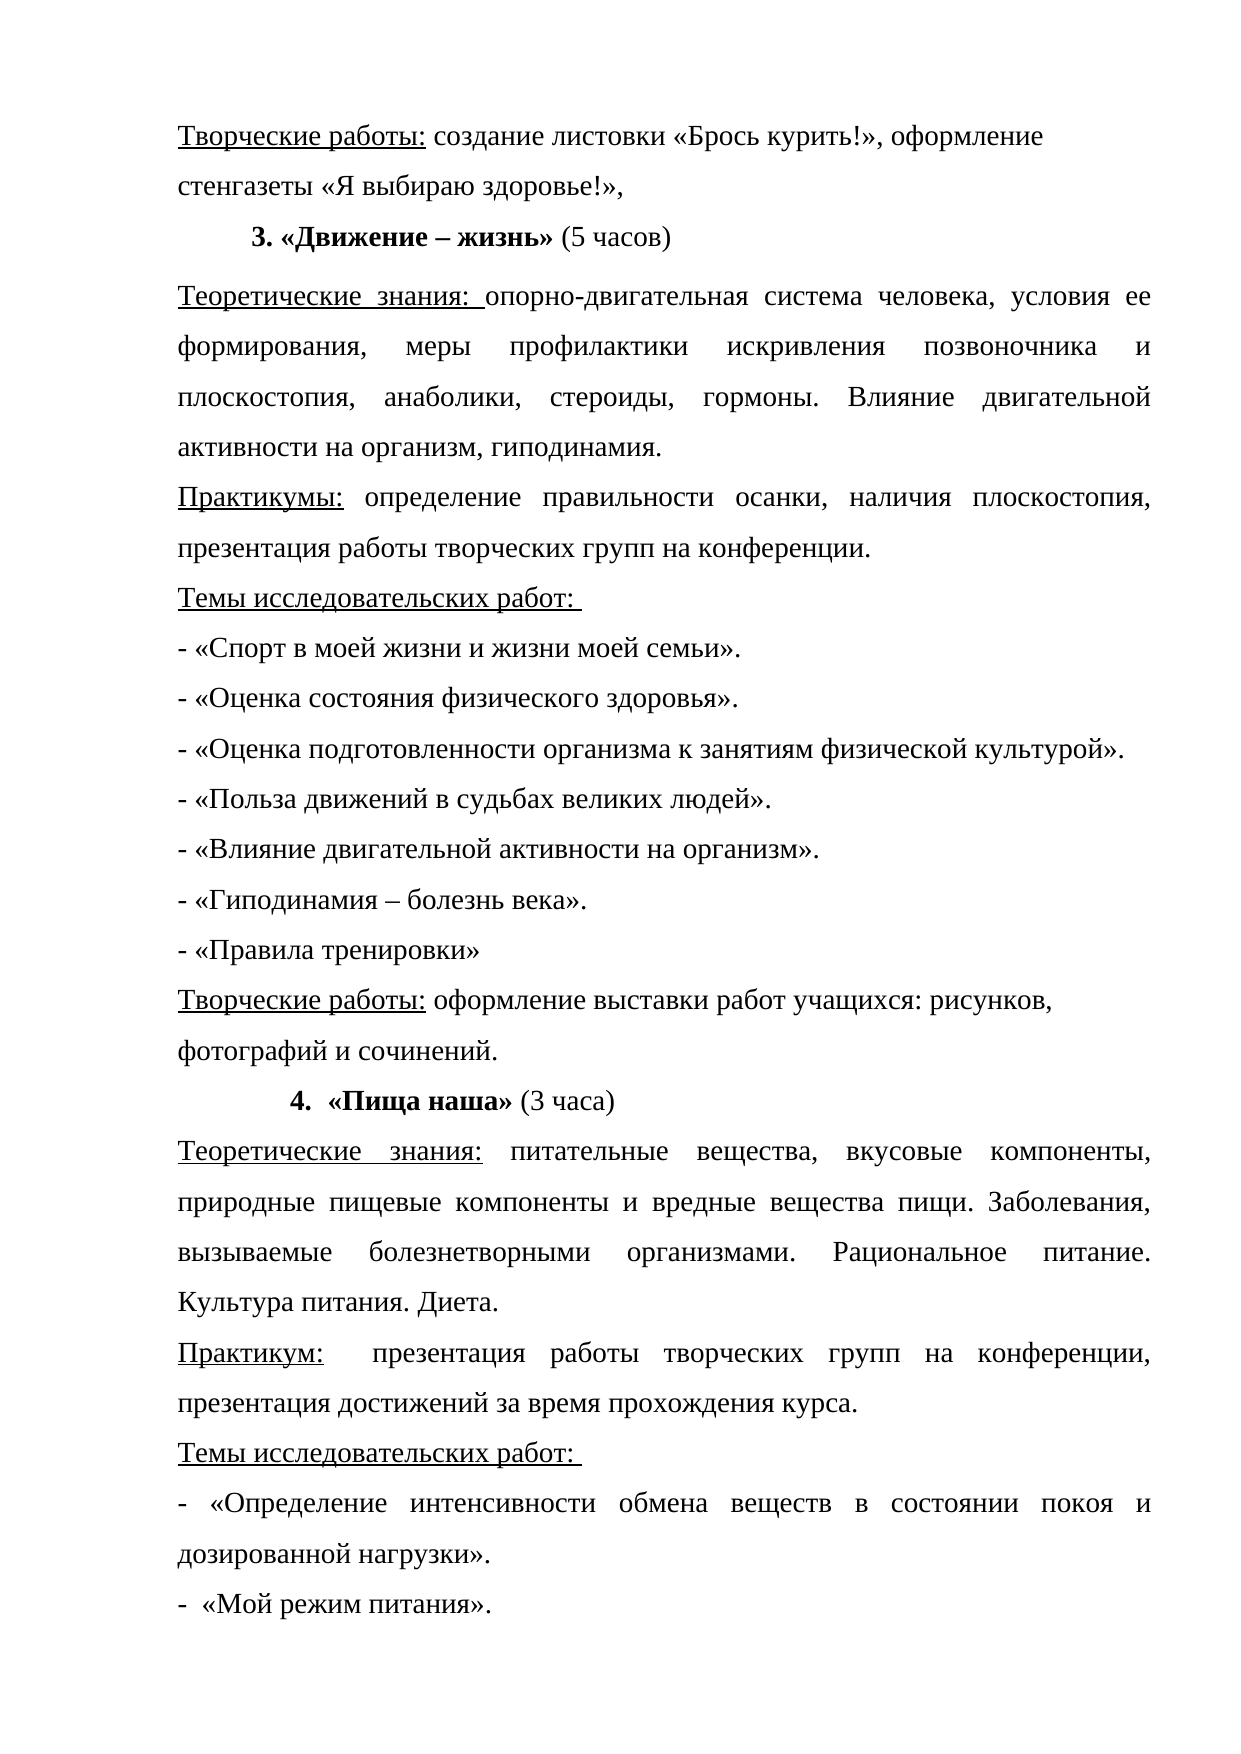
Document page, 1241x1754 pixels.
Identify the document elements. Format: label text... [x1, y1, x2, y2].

text Практикум: презентация работы творческих групп на конференции, презентация достижений за время прохождения курса. [177, 1335, 1152, 1418]
text - «Спорт в моей жизни и жизни моей семьи». [177, 630, 1152, 664]
text - «Мой режим питания». [177, 1586, 1152, 1620]
text Темы исследовательских работ: [177, 1435, 1152, 1469]
text - «Определение интенсивности обмена веществ в состоянии покоя и дозированной нагрузки». [177, 1486, 1152, 1569]
list «Пища наша» (3 часа) [290, 1083, 1152, 1117]
text - «Польза движений в судьбах великих людей». [177, 781, 1152, 815]
text Теоретические знания: питательные вещества, вкусовые компоненты, природные пищевые компоненты и вредные вещества пищи. Заболевания, вызываемые болезнетворными организмами. Рациональное питание. Культура питания. Диета. [177, 1133, 1152, 1318]
text - «Правила тренировки» [177, 932, 1152, 966]
text Практикумы: определение правильности осанки, наличия плоскостопия, презентация работы творческих групп на конференции. [177, 479, 1152, 563]
text - «Гиподинамия – болезнь века». [177, 882, 1152, 915]
text 3. «Движение – жизнь» (5 часов) [177, 219, 1152, 252]
text - «Оценка состояния физического здоровья». [177, 681, 1152, 714]
text Творческие работы: оформление выставки работ учащихся: рисунков, фотографий и сочинений. [177, 982, 1152, 1066]
text Теоретические знания: опорно-двигательная система человека, условия ее формирования, меры профилактики искривления позвоночника и плоскостопия, анаболики, стероиды, гормоны. Влияние двигательной активности на организм, гиподинамия. [177, 278, 1152, 463]
text Творческие работы: создание листовки «Брось курить!», оформление стенгазеты «Я выбираю здоровье!», [177, 118, 1152, 202]
text Темы исследовательских работ: [177, 580, 1152, 613]
text - «Влияние двигательной активности на организм». [177, 832, 1152, 865]
text - «Оценка подготовленности организма к занятиям физической культурой». [177, 731, 1152, 764]
